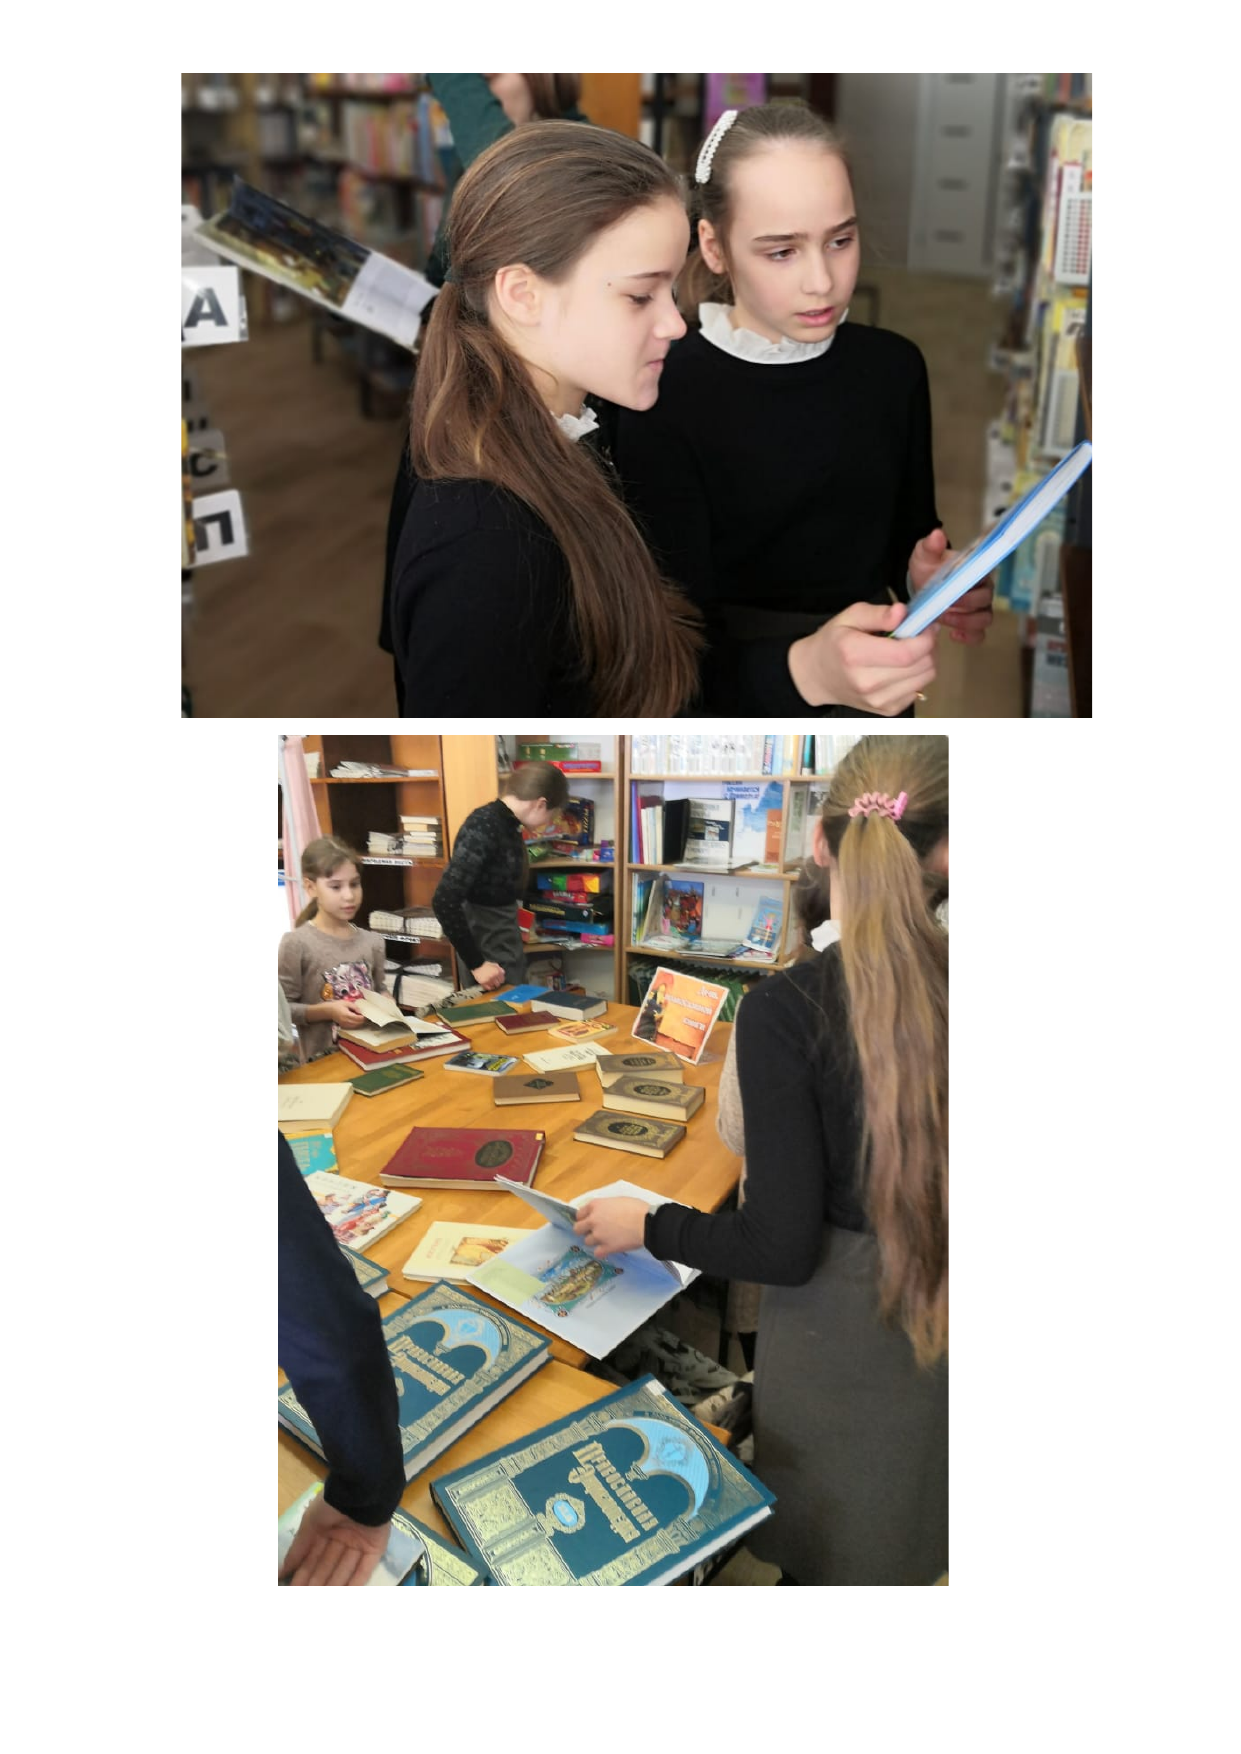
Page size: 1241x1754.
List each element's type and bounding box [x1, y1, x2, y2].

picture [278, 735, 949, 1586]
picture [181, 73, 1093, 718]
